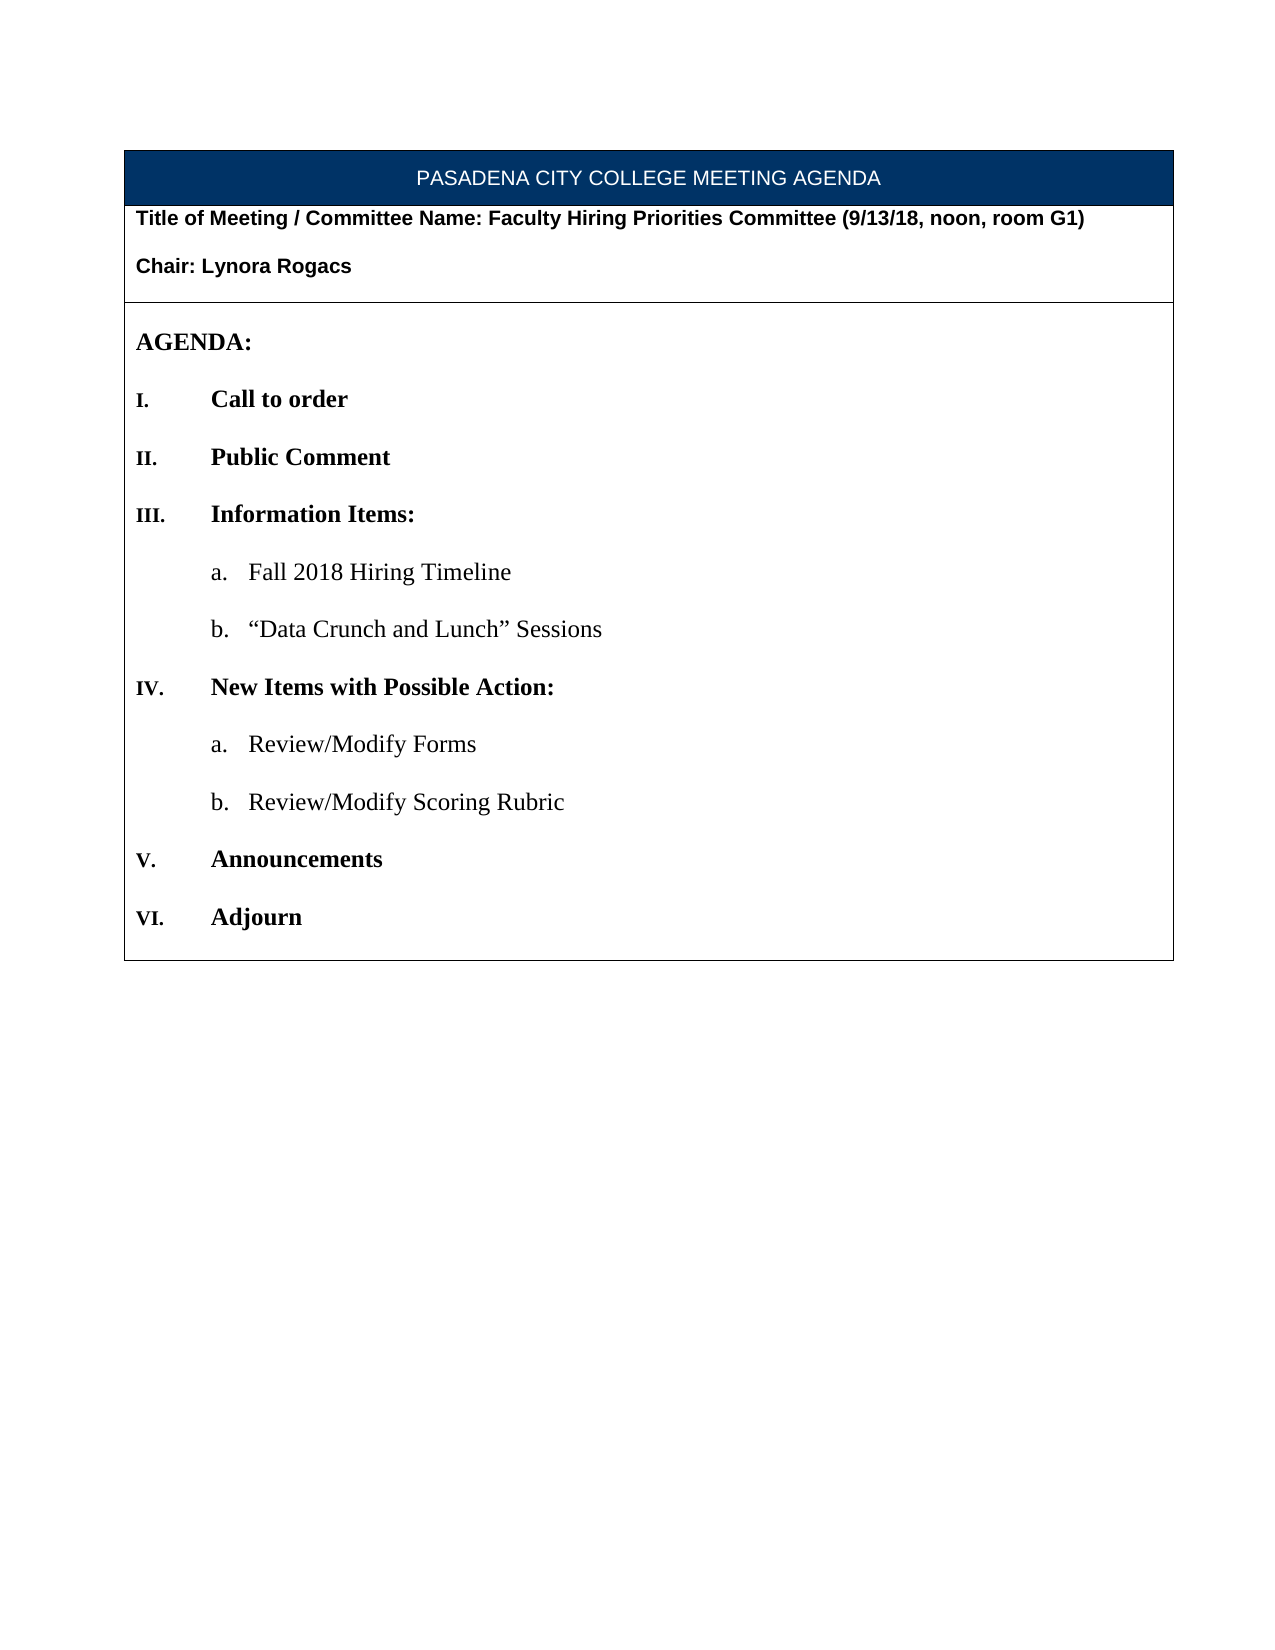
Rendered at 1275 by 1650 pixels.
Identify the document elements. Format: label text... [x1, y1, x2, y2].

table_header PASADENA CITY COLLEGE MEETING AGENDA [125, 151, 1173, 205]
table_cell AGENDA: Call to order Public Comment Information Items: Fall 2018 Hiring Timeline “Data Crunch and Lunch” Sessions New Items with Possible Action: Review/Modify Forms Review/Modify Scoring Rubric Announcements Adjourn [125, 303, 1173, 959]
table_cell Title of Meeting / Committee Name: Faculty Hiring Priorities Committee (9/13/18, noon, room G1) Chair: Lynora Rogacs [125, 206, 1173, 302]
